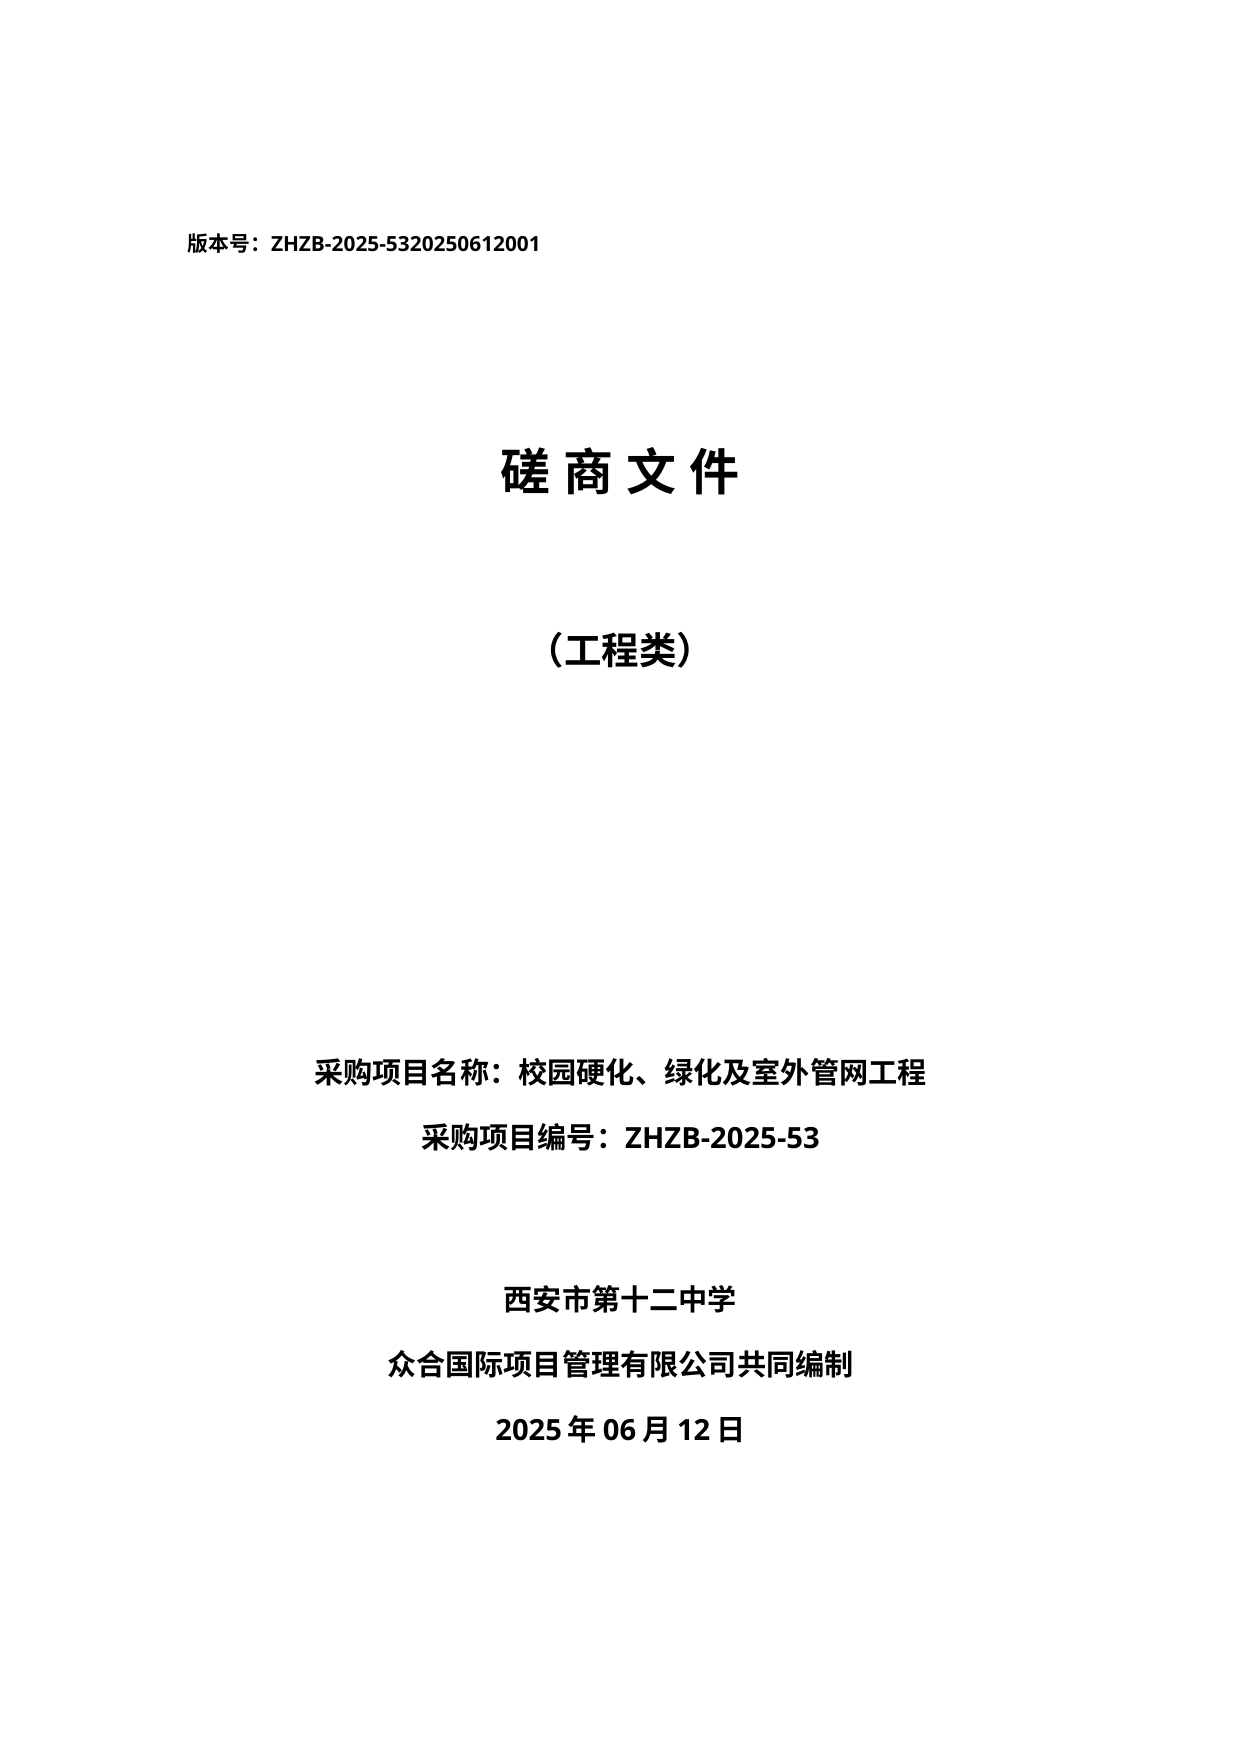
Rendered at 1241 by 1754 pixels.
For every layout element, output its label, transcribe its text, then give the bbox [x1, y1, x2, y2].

text 采购项目名称：校园硬化、绿化及室外管网工程 [187, 1039, 1053, 1104]
text 采购项目编号：ZHZB-2025-53 [187, 1104, 1053, 1267]
text 磋 商 文 件 [187, 422, 1053, 617]
text 版本号：ZHZB-2025-5320250612001 [187, 227, 1053, 422]
text 2025年06月12日 [187, 1397, 1053, 1462]
text 众合国际项目管理有限公司共同编制 [187, 1332, 1053, 1397]
text 西安市第十二中学 [187, 1267, 1053, 1332]
text （工程类） [187, 617, 1053, 1039]
